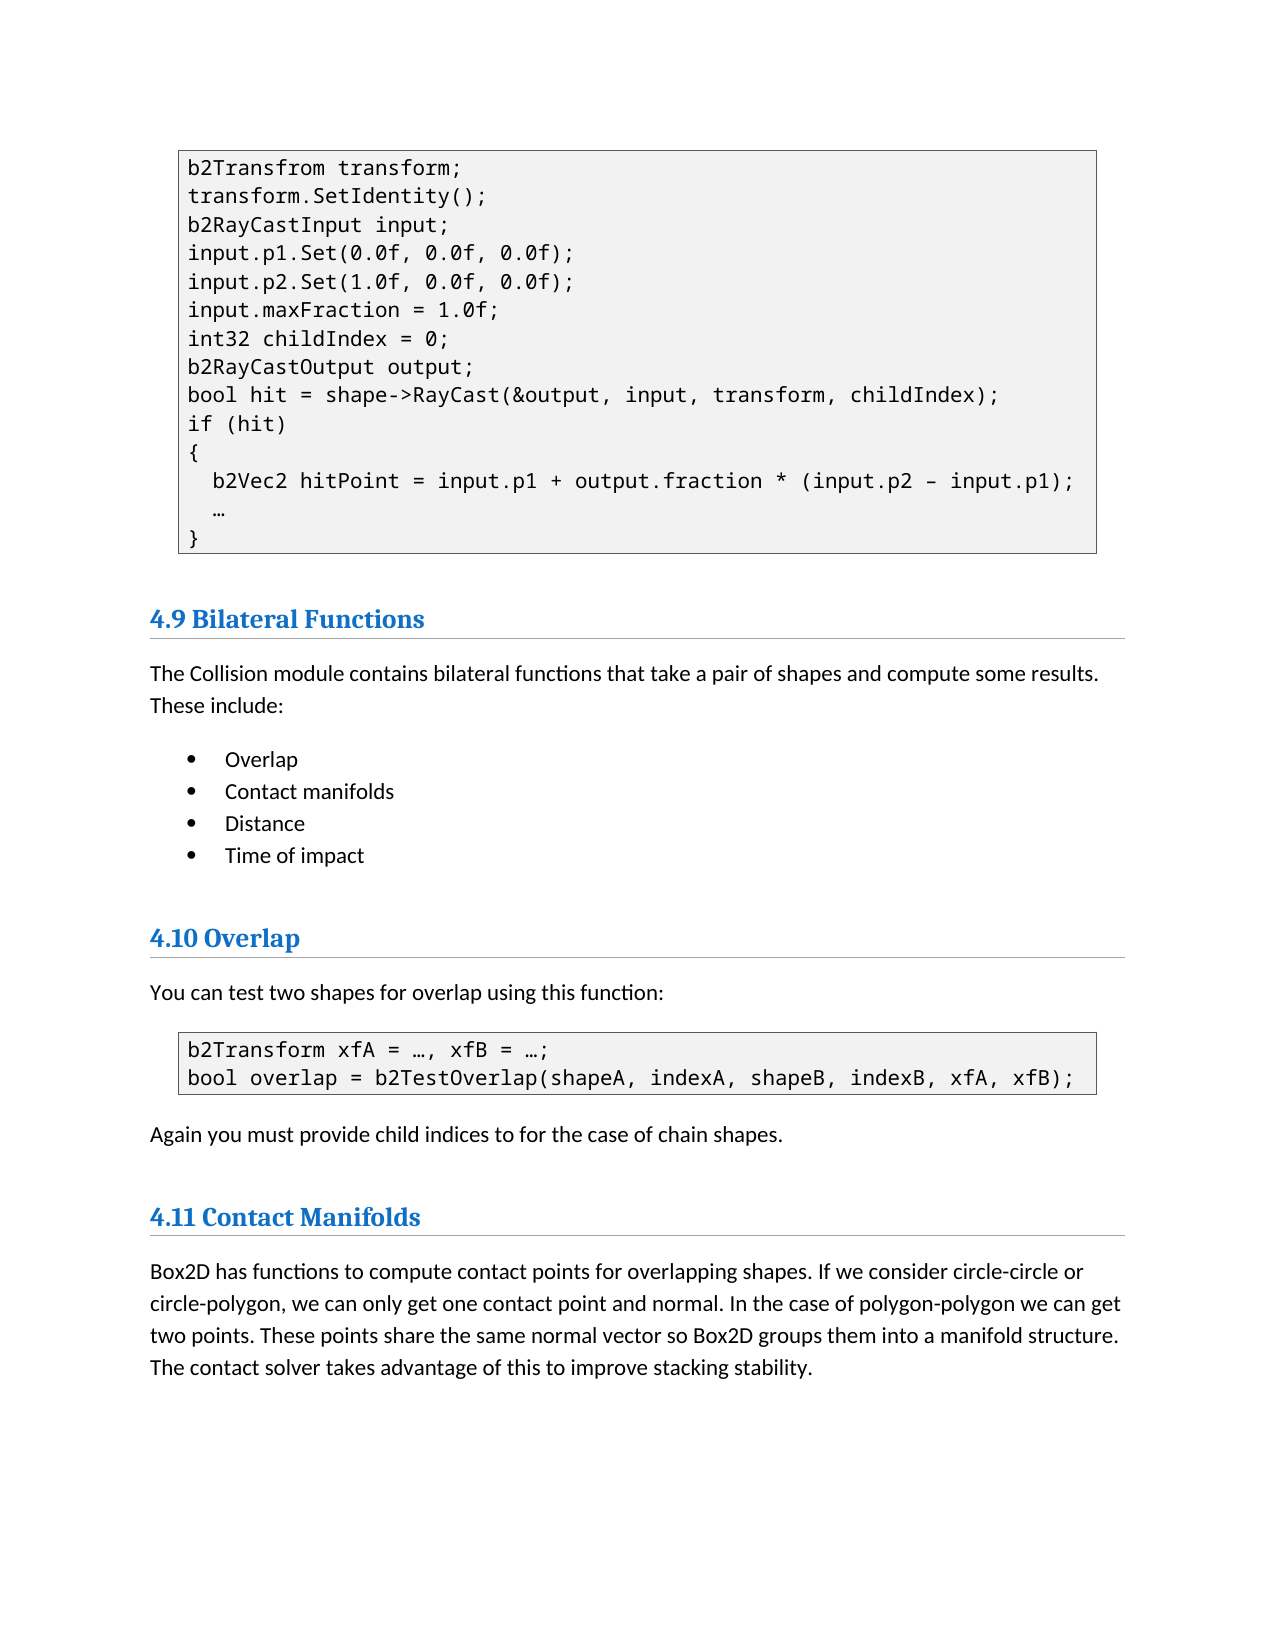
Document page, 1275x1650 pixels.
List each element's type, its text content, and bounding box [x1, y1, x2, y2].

text Again you must provide child indices to for the case of chain shapes. [150, 1120, 1125, 1148]
text bool overlap = b2TestOverlap(shapeA, indexA, shapeB, indexB, xfA, xfB); [179, 1060, 1096, 1094]
subtitle Bilateral Functions [150, 604, 1125, 638]
text input.maxFraction = 1.0f; [179, 292, 1096, 321]
subtitle Contact Manifolds [150, 1202, 1125, 1235]
text The Collision module contains bilateral functions that take a pair of shapes and compute some results. These include: [150, 659, 1125, 720]
list Overlap [187, 745, 1125, 773]
text b2Transfrom transform; [179, 151, 1096, 178]
text b2RayCastOutput output; [179, 349, 1096, 377]
text input.p1.Set(0.0f, 0.0f, 0.0f); [179, 235, 1096, 264]
text { [179, 434, 1096, 463]
text int32 childIndex = 0; [179, 321, 1096, 349]
text transform.SetIdentity(); [179, 178, 1096, 207]
text bool hit = shape->RayCast(&output, input, transform, childIndex); [179, 377, 1096, 406]
text if (hit) [179, 406, 1096, 434]
text b2Vec2 hitPoint = input.p1 + output.fraction * (input.p2 – input.p1); [179, 463, 1096, 491]
list Time of impact [187, 841, 1125, 869]
text b2Transform xfA = …, xfB = …; [179, 1033, 1096, 1060]
subtitle Overlap [150, 923, 1125, 957]
list Distance [187, 809, 1125, 837]
text … [179, 491, 1096, 520]
list Contact manifolds [187, 777, 1125, 805]
text b2RayCastInput input; [179, 207, 1096, 235]
text You can test two shapes for overlap using this function: [150, 978, 1125, 1007]
text } [179, 520, 1096, 553]
text Box2D has functions to compute contact points for overlapping shapes. If we consider circle-circle or circle-polygon, we can only get one contact point and normal. In the case of polygon-polygon we can get two points. These points share the same normal vector so Box2D groups them into a manifold structure. The contact solver takes advantage of this to improve stacking stability. [150, 1257, 1125, 1382]
text input.p2.Set(1.0f, 0.0f, 0.0f); [179, 264, 1096, 292]
